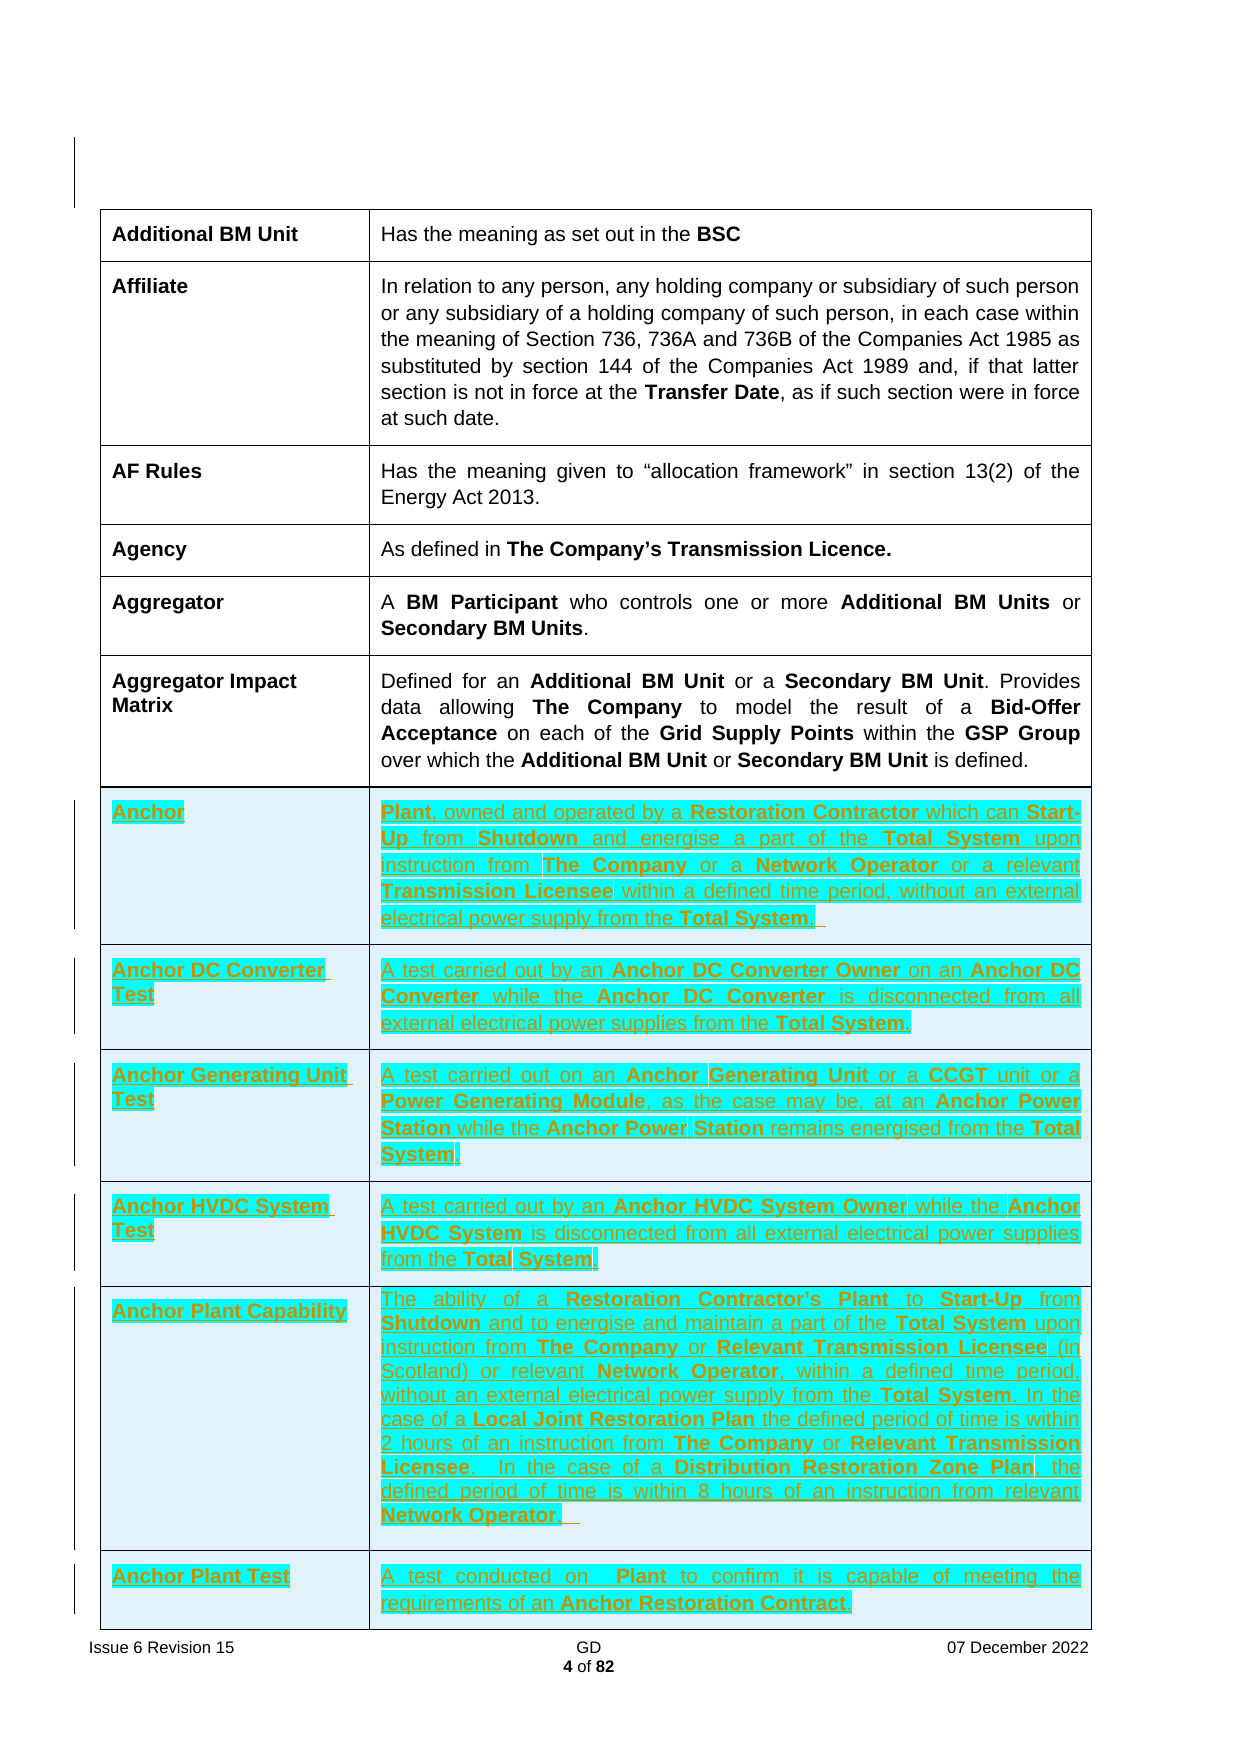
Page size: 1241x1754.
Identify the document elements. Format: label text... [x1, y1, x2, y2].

table_cell A BM Participant who controls one or more Additional BM Units or Secondary BM Units. [370, 577, 1091, 655]
table_cell Aggregator [101, 577, 369, 655]
table_header Additional BM Unit [101, 210, 369, 261]
table_cell Agency [101, 525, 369, 576]
table_cell In relation to any person, any holding company or subsidiary of such person or any subsidiary of a holding company of such person, in each case within the meaning of Section 736, 736A and 736B of the Companies Act 1985 as substituted by section 144 of the Companies Act 1989 and, if that latter section is not in force at the Transfer Date, as if such section were in force at such date. [370, 262, 1091, 445]
table_cell Has the meaning given to “allocation framework” in section 13(2) of the Energy Act 2013. [370, 446, 1091, 524]
table_cell Affiliate [101, 262, 369, 445]
table_cell Defined for an Additional BM Unit or a Secondary BM Unit. Provides data allowing The Company to model the result of a Bid-Offer Acceptance on each of the Grid Supply Points within the GSP Group over which the Additional BM Unit or Secondary BM Unit is defined. [370, 656, 1091, 786]
table_cell AF Rules [101, 446, 369, 524]
table_cell As defined in The Company’s Transmission Licence. [370, 525, 1091, 576]
table_header Has the meaning as set out in the BSC [370, 210, 1091, 261]
table_cell Aggregator Impact Matrix [101, 656, 369, 786]
